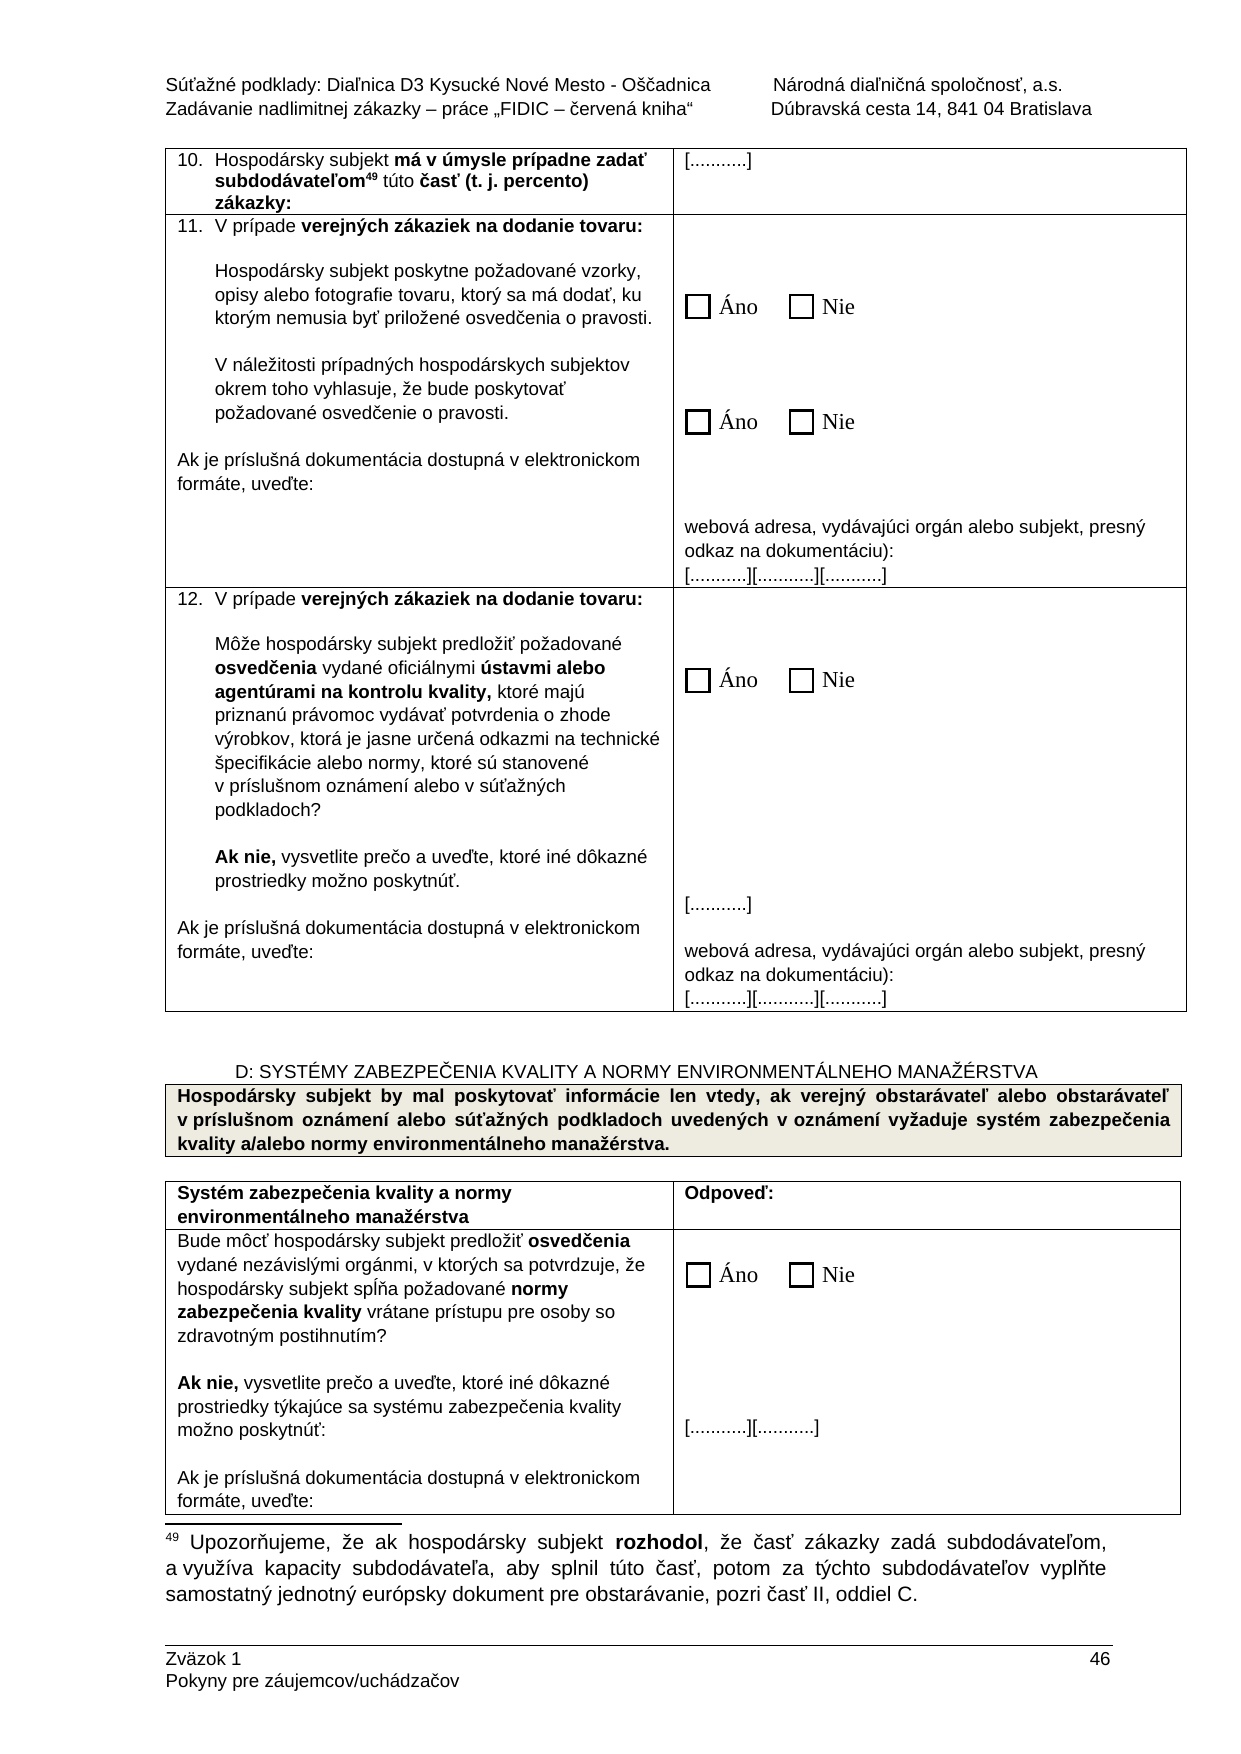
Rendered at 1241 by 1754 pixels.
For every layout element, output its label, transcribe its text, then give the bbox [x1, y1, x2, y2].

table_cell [166, 1230, 673, 1514]
table_header Hospodársky subjekt by mal poskytovať informácie len vtedy, ak verejný obstarávateľ alebo obstarávateľ v príslušnom oznámení alebo súťažných podkladoch uvedených v oznámení vyžaduje systém zabezpečenia kvality a/alebo normy environmentálneho manažérstva. [166, 1085, 1181, 1156]
text D: SYSTÉMY ZABEZPEČENIA KVALITY A NORMY ENVIRONMENTÁLNEHO MANAŽÉRSTVA [165, 1060, 1107, 1082]
table_header Odpoveď: [674, 1182, 1180, 1229]
table_cell V prípade verejných zákaziek na dodanie tovaru: Hospodársky subjekt poskytne požadované vzorky, opisy alebo fotografie tovaru, ktorý sa má dodať, ku ktorým nemusia byť priložené osvedčenia o pravosti. V náležitosti prípadných hospodárskych subjektov okrem toho vyhlasuje, že bude poskytovať požadované osvedčenie o pravosti. Ak je príslušná dokumentácia dostupná v elektronickom formáte, uveďte: [166, 215, 673, 587]
table_cell [...........] [674, 149, 1186, 213]
table_header Systém zabezpečenia kvality a normy environmentálneho manažérstva [166, 1182, 673, 1229]
table_cell Hospodársky subjekt má v úmysle prípadne zadať subdodávateľom túto časť (t. j. percento) zákazky: [166, 149, 673, 213]
table_cell V prípade verejných zákaziek na dodanie tovaru: Môže hospodársky subjekt predložiť požadované osvedčenia vydané oficiálnymi ústavmi alebo agentúrami na kontrolu kvality, ktoré majú priznanú právomoc vydávať potvrdenia o zhode výrobkov, ktorá je jasne určená odkazmi na technické špecifikácie alebo normy, ktoré sú stanovené v príslušnom oznámení alebo v súťažných podkladoch? Ak nie, vysvetlite prečo a uveďte, ktoré iné dôkazné prostriedky možno poskytnúť. Ak je príslušná dokumentácia dostupná v elektronickom formáte, uveďte: [166, 588, 673, 1011]
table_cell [674, 1230, 1180, 1514]
table_cell [...........] webová adresa, vydávajúci orgán alebo subjekt, presný odkaz na dokumentáciu): [...........][...........][...........] [674, 588, 1186, 1011]
table_cell webová adresa, vydávajúci orgán alebo subjekt, presný odkaz na dokumentáciu): [...........][...........][...........] [674, 215, 1186, 587]
